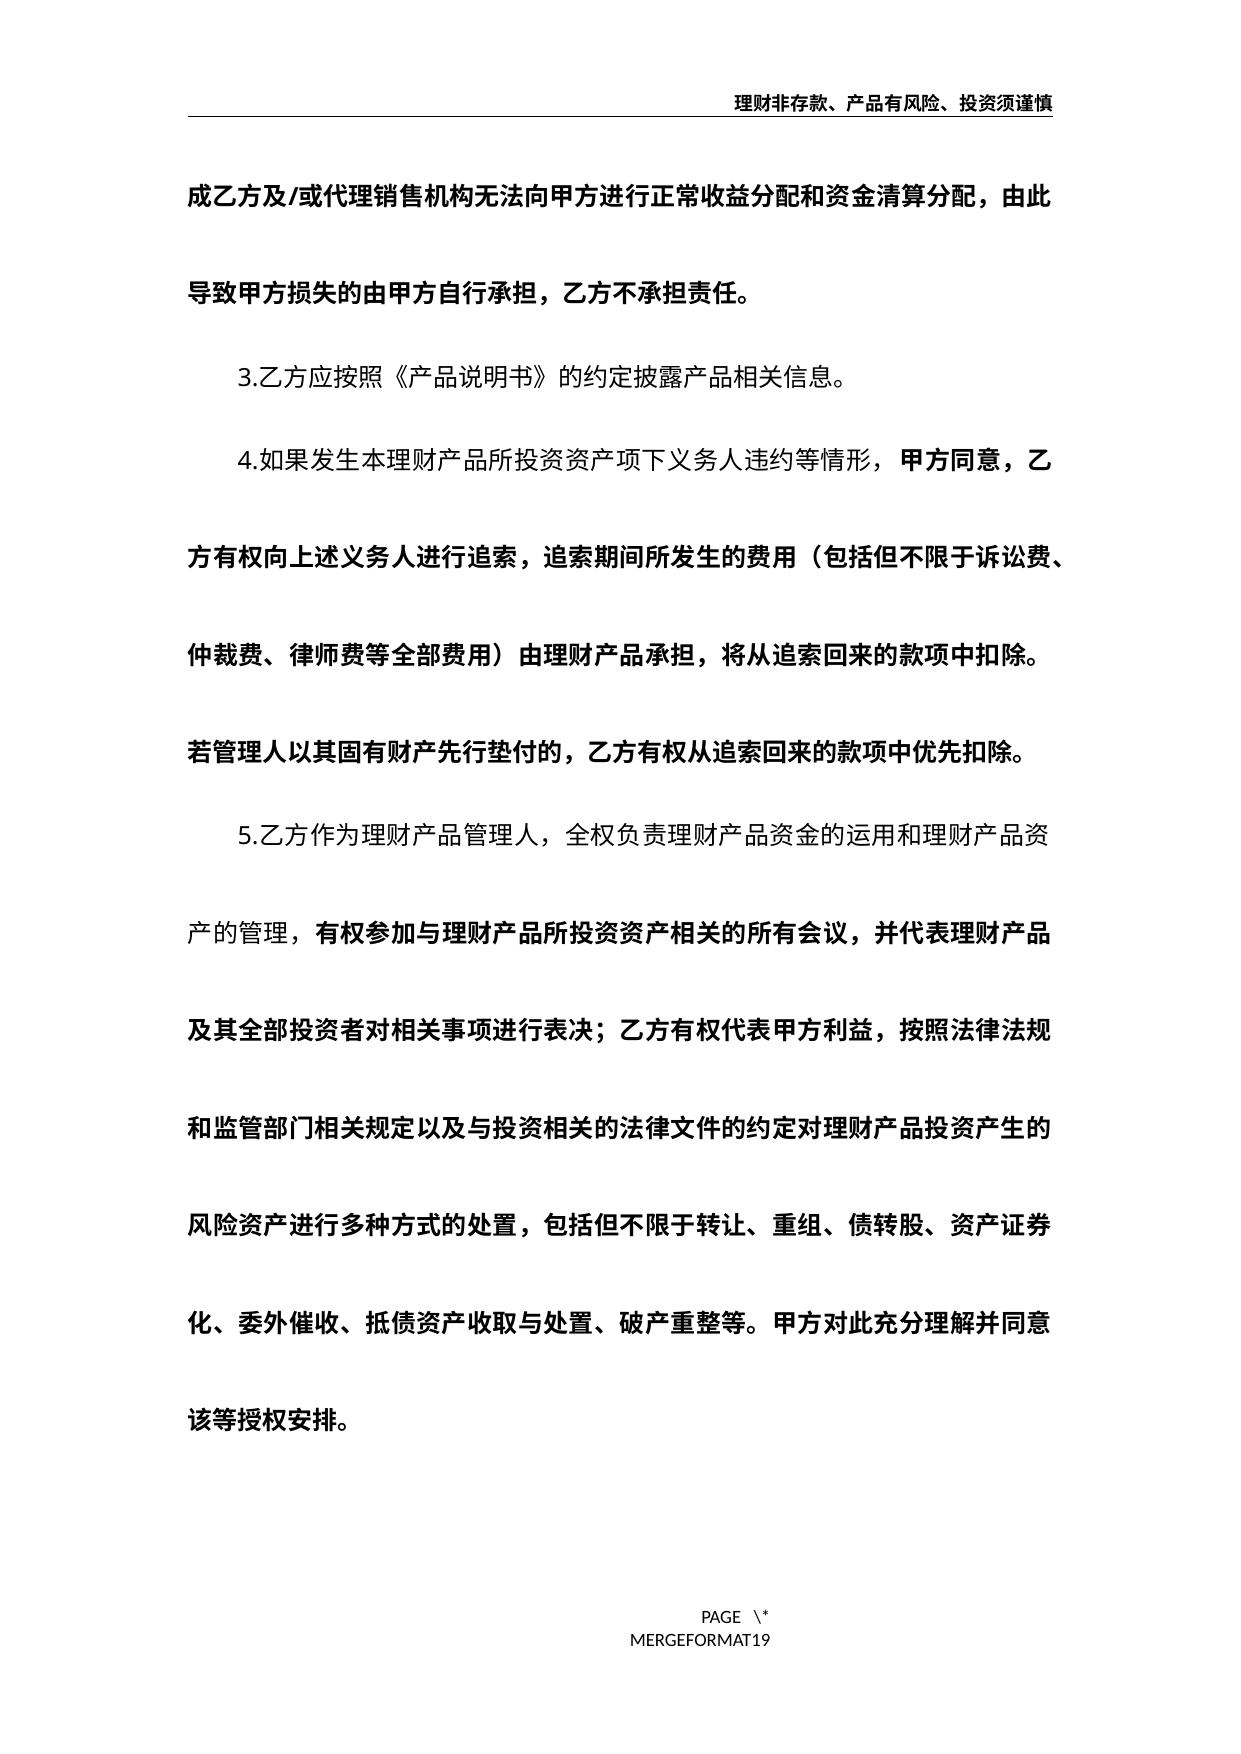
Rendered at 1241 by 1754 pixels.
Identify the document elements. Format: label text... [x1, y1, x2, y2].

text 3.乙方应按照《产品说明书》的约定披露产品相关信息。 [187, 343, 1053, 408]
text 5.乙方作为理财产品管理人，全权负责理财产品资金的运用和理财产品资产的管理，有权参加与理财产品所投资资产相关的所有会议，并代表理财产品及其全部投资者对相关事项进行表决；乙方有权代表甲方利益，按照法律法规和监管部门相关规定以及与投资相关的法律文件的约定对理财产品投资产生的风险资产进行多种方式的处置，包括但不限于转让、重组、债转股、资产证券化、委外催收、抵债资产收取与处置、破产重整等。甲方对此充分理解并同意该等授权安排。 [187, 801, 1053, 1451]
text 4.如果发生本理财产品所投资资产项下义务人违约等情形，甲方同意，乙方有权向上述义务人进行追索，追索期间所发生的费用（包括但不限于诉讼费、仲裁费、律师费等全部费用）由理财产品承担，将从追索回来的款项中扣除。若管理人以其固有财产先行垫付的，乙方有权从追索回来的款项中优先扣除。 [187, 426, 1053, 783]
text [187, 162, 1053, 324]
